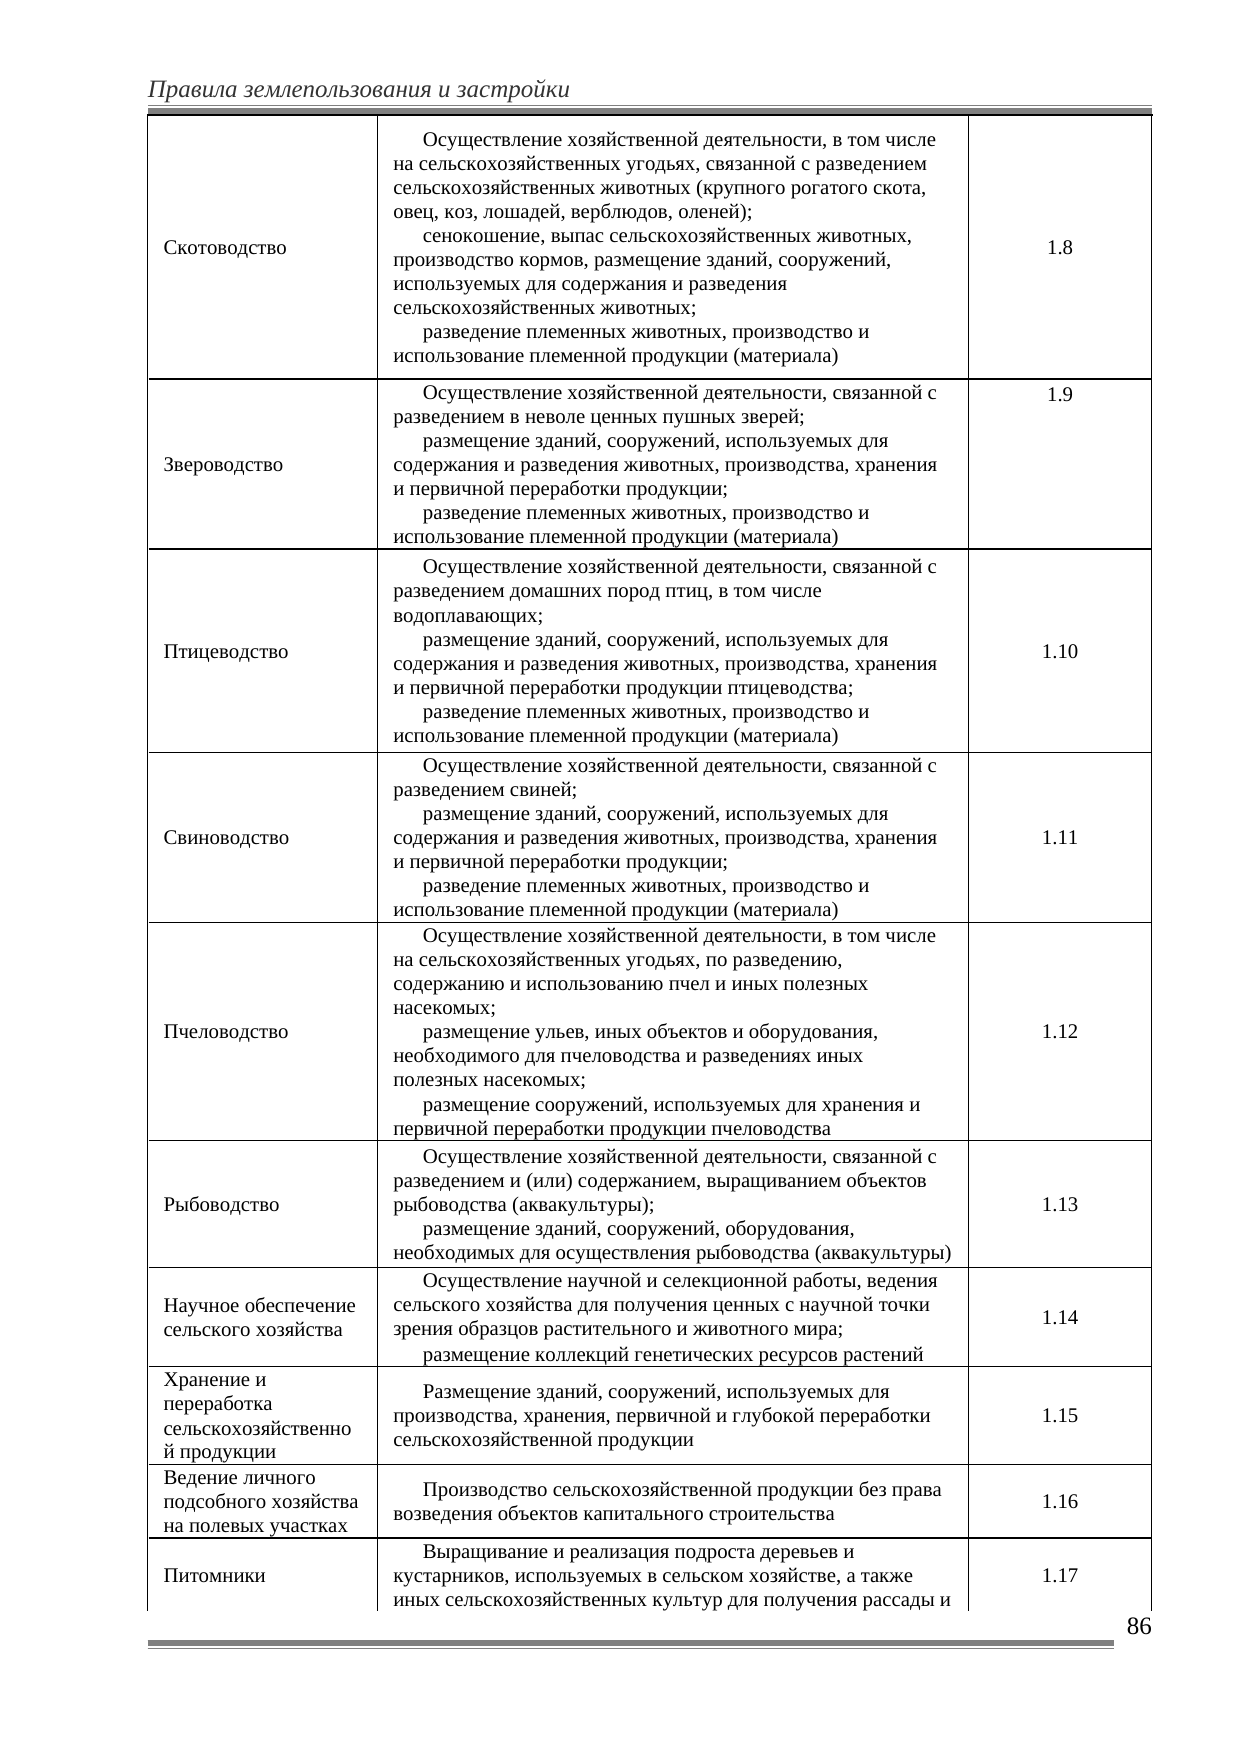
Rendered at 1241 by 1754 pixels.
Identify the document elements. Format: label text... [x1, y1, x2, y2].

table_cell Научное обеспечение сельского хозяйства [148, 1268, 377, 1366]
table_cell Рыбоводство [148, 1141, 377, 1266]
table_cell [969, 409, 1151, 548]
table_cell 1.15 [969, 1367, 1151, 1463]
table_cell Хранение и переработка сельскохозяйственной продукции [148, 1367, 377, 1463]
table_cell Звероводство [148, 379, 377, 548]
table_cell Осуществление научной и селекционной работы, ведения сельского хозяйства для получения ценных с научной точки зрения образцов растительного и животного мира; [378, 1268, 968, 1340]
table_cell Осуществление хозяйственной деятельности, связанной с разведением свиней; размещение зданий, сооружений, используемых для содержания и разведения животных, производства, хранения и первичной переработки продукции; разведение племенных животных, производство и использование племенной продукции (материала) [378, 753, 968, 921]
table_cell 1.11 [969, 753, 1151, 921]
table_cell Птицеводство [148, 549, 377, 751]
table_cell 1.16 [969, 1465, 1151, 1537]
table_cell Осуществление хозяйственной деятельности, в том числе на сельскохозяйственных угодьях, по разведению, содержанию и использованию пчел и иных полезных насекомых; размещение ульев, иных объектов и оборудования, необходимого для пчеловодства и разведениях иных полезных насекомых; размещение сооружений, используемых для хранения и первичной переработки продукции пчеловодства [378, 923, 968, 1139]
table_cell Осуществление хозяйственной деятельности, связанной с разведением домашних пород птиц, в том числе водоплавающих; размещение зданий, сооружений, используемых для содержания и разведения животных, производства, хранения и первичной переработки продукции птицеводства; разведение племенных животных, производство и использование племенной продукции (материала) [378, 550, 968, 751]
table_cell размещение коллекций генетических ресурсов растений [378, 1340, 968, 1366]
table_cell Размещение зданий, сооружений, используемых для производства, хранения, первичной и глубокой переработки сельскохозяйственной продукции [378, 1367, 968, 1463]
table_cell Скотоводство [148, 116, 377, 378]
table_cell 1.14 [969, 1268, 1151, 1366]
table_cell Ведение личного подсобного хозяйства на полевых участках [148, 1465, 377, 1537]
table_cell Питомники [148, 1538, 377, 1611]
table_cell 1.13 [969, 1141, 1151, 1266]
table_cell Осуществление хозяйственной деятельности, связанной с разведением в неволе ценных пушных зверей; размещение зданий, сооружений, используемых для содержания и разведения животных, производства, хранения и первичной переработки продукции; разведение племенных животных, производство и использование племенной продукции (материала) [378, 380, 968, 548]
table_cell 1.17 [969, 1539, 1151, 1611]
table_cell 1.12 [969, 923, 1151, 1139]
table_cell Осуществление хозяйственной деятельности, в том числе на сельскохозяйственных угодьях, связанной с разведением сельскохозяйственных животных (крупного рогатого скота, овец, коз, лошадей, верблюдов, оленей); сенокошение, выпас сельскохозяйственных животных, производство кормов, размещение зданий, сооружений, используемых для содержания и разведения сельскохозяйственных животных; разведение племенных животных, производство и использование племенной продукции (материала) [378, 116, 968, 378]
table_cell Свиноводство [148, 753, 377, 921]
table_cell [378, 1539, 968, 1611]
table_cell 1.10 [969, 550, 1151, 751]
table_cell Осуществление хозяйственной деятельности, связанной с разведением и (или) содержанием, выращиванием объектов рыбоводства (аквакультуры); размещение зданий, сооружений, оборудования, необходимых для осуществления рыбоводства (аквакультуры) [378, 1141, 968, 1266]
table_cell Пчеловодство [148, 923, 377, 1139]
table_cell 1.9 [969, 380, 1151, 409]
table_cell Производство сельскохозяйственной продукции без права возведения объектов капитального строительства [378, 1465, 968, 1537]
table_cell 1.8 [969, 116, 1151, 378]
